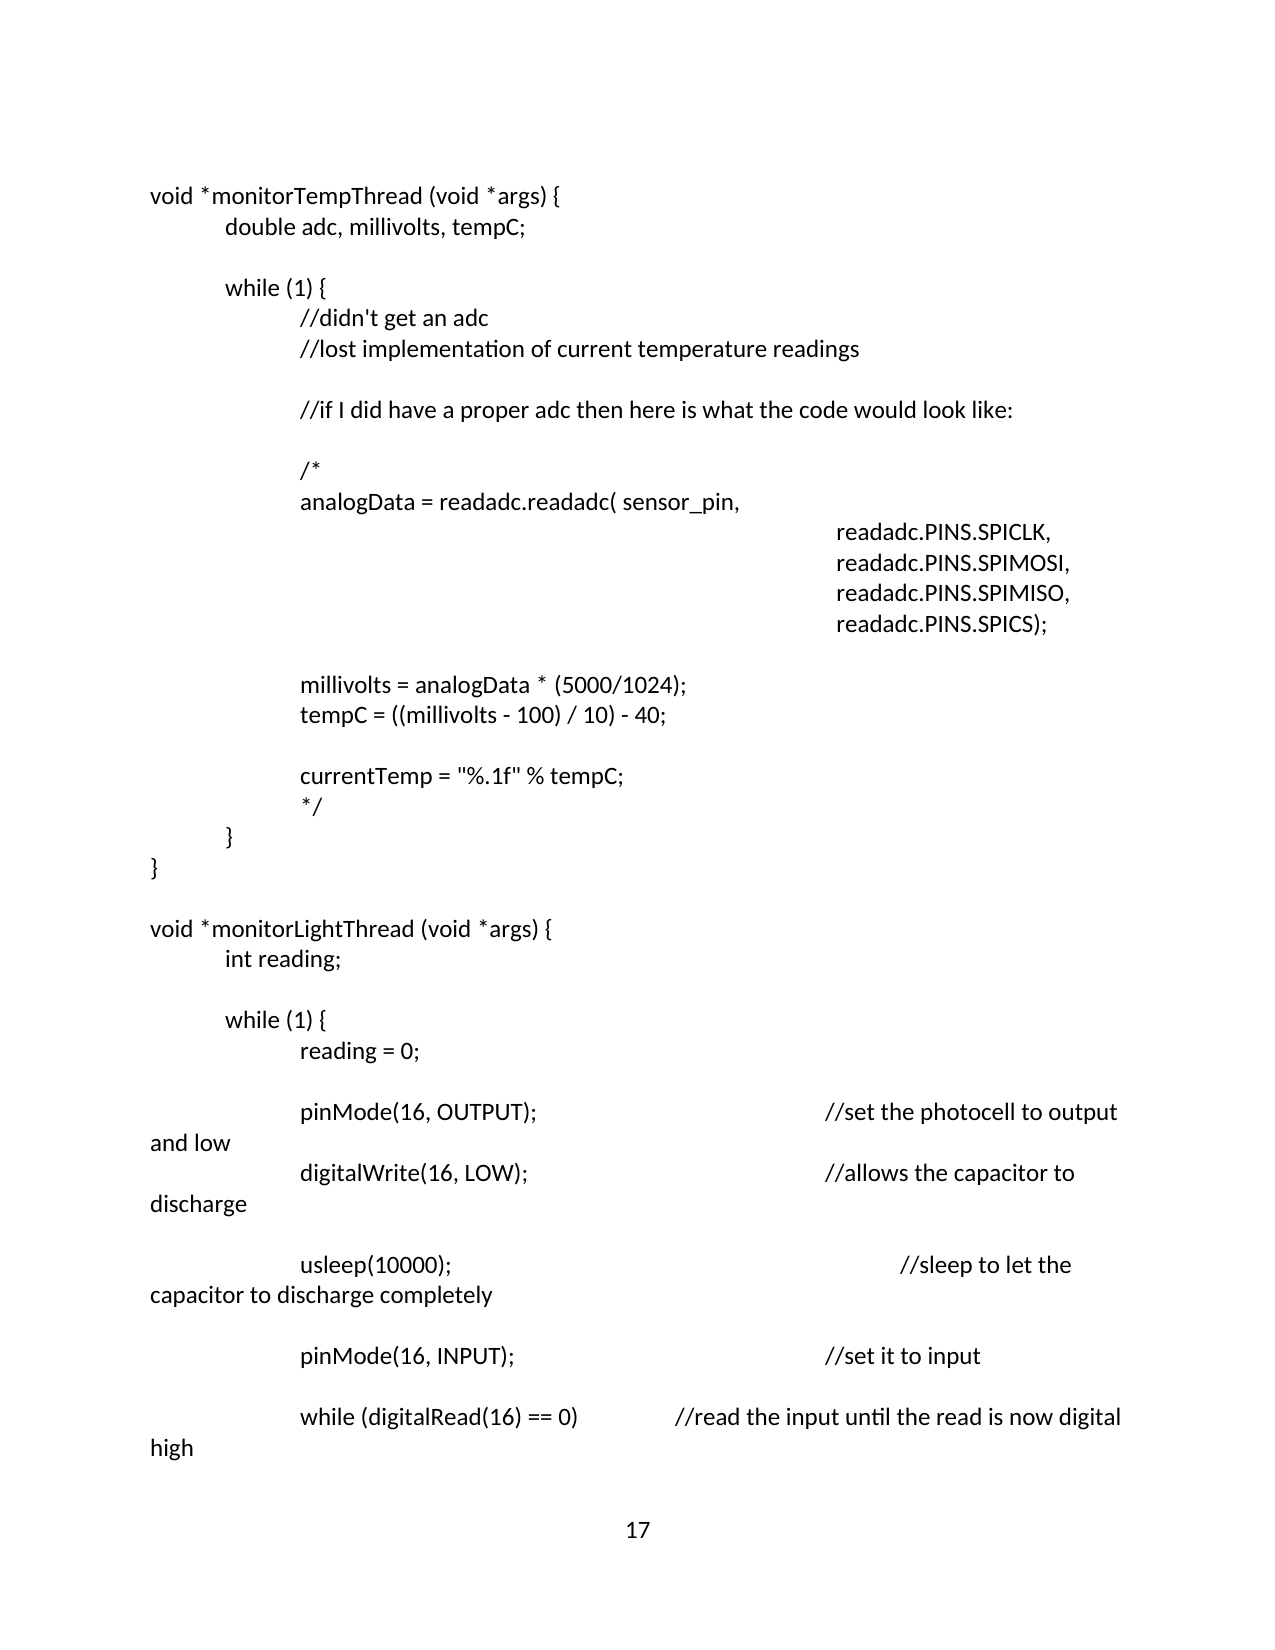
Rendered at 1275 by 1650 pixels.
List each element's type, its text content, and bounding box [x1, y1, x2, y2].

text readadc.PINS.SPIMISO, [150, 577, 1125, 608]
text digitalWrite(16, LOW); //allows the capacitor to discharge [150, 1157, 1125, 1218]
text analogData = readadc.readadc( sensor_pin, [150, 486, 1125, 516]
text pinMode(16, INPUT); //set it to input [150, 1340, 1125, 1371]
text currentTemp = "%.1f" % tempC; [150, 760, 1125, 791]
text } [150, 821, 1125, 852]
text tempC = ((millivolts - 100) / 10) - 40; [150, 699, 1125, 730]
text while (digitalRead(16) == 0) //read the input until the read is now digital high [150, 1401, 1125, 1462]
text pinMode(16, OUTPUT); //set the photocell to output and low [150, 1096, 1125, 1157]
text int reading; [150, 943, 1125, 974]
text //if I did have a proper adc then here is what the code would look like: [150, 394, 1125, 425]
text readadc.PINS.SPIMOSI, [150, 547, 1125, 577]
text } [150, 852, 1125, 882]
text reading = 0; [150, 1035, 1125, 1066]
text millivolts = analogData * (5000/1024); [150, 669, 1125, 699]
text /* [150, 455, 1125, 486]
text //lost implementation of current temperature readings [150, 333, 1125, 364]
text usleep(10000); //sleep to let the capacitor to discharge completely [150, 1249, 1125, 1310]
text readadc.PINS.SPICLK, [150, 516, 1125, 547]
text while (1) { [150, 1004, 1125, 1035]
text readadc.PINS.SPICS); [150, 608, 1125, 638]
text while (1) { [150, 272, 1125, 303]
text */ [150, 791, 1125, 821]
text //didn't get an adc [150, 303, 1125, 333]
text double adc, millivolts, tempC; [150, 211, 1125, 242]
text void *monitorLightThread (void *args) { [150, 913, 1125, 943]
text void *monitorTempThread (void *args) { [150, 181, 1125, 211]
